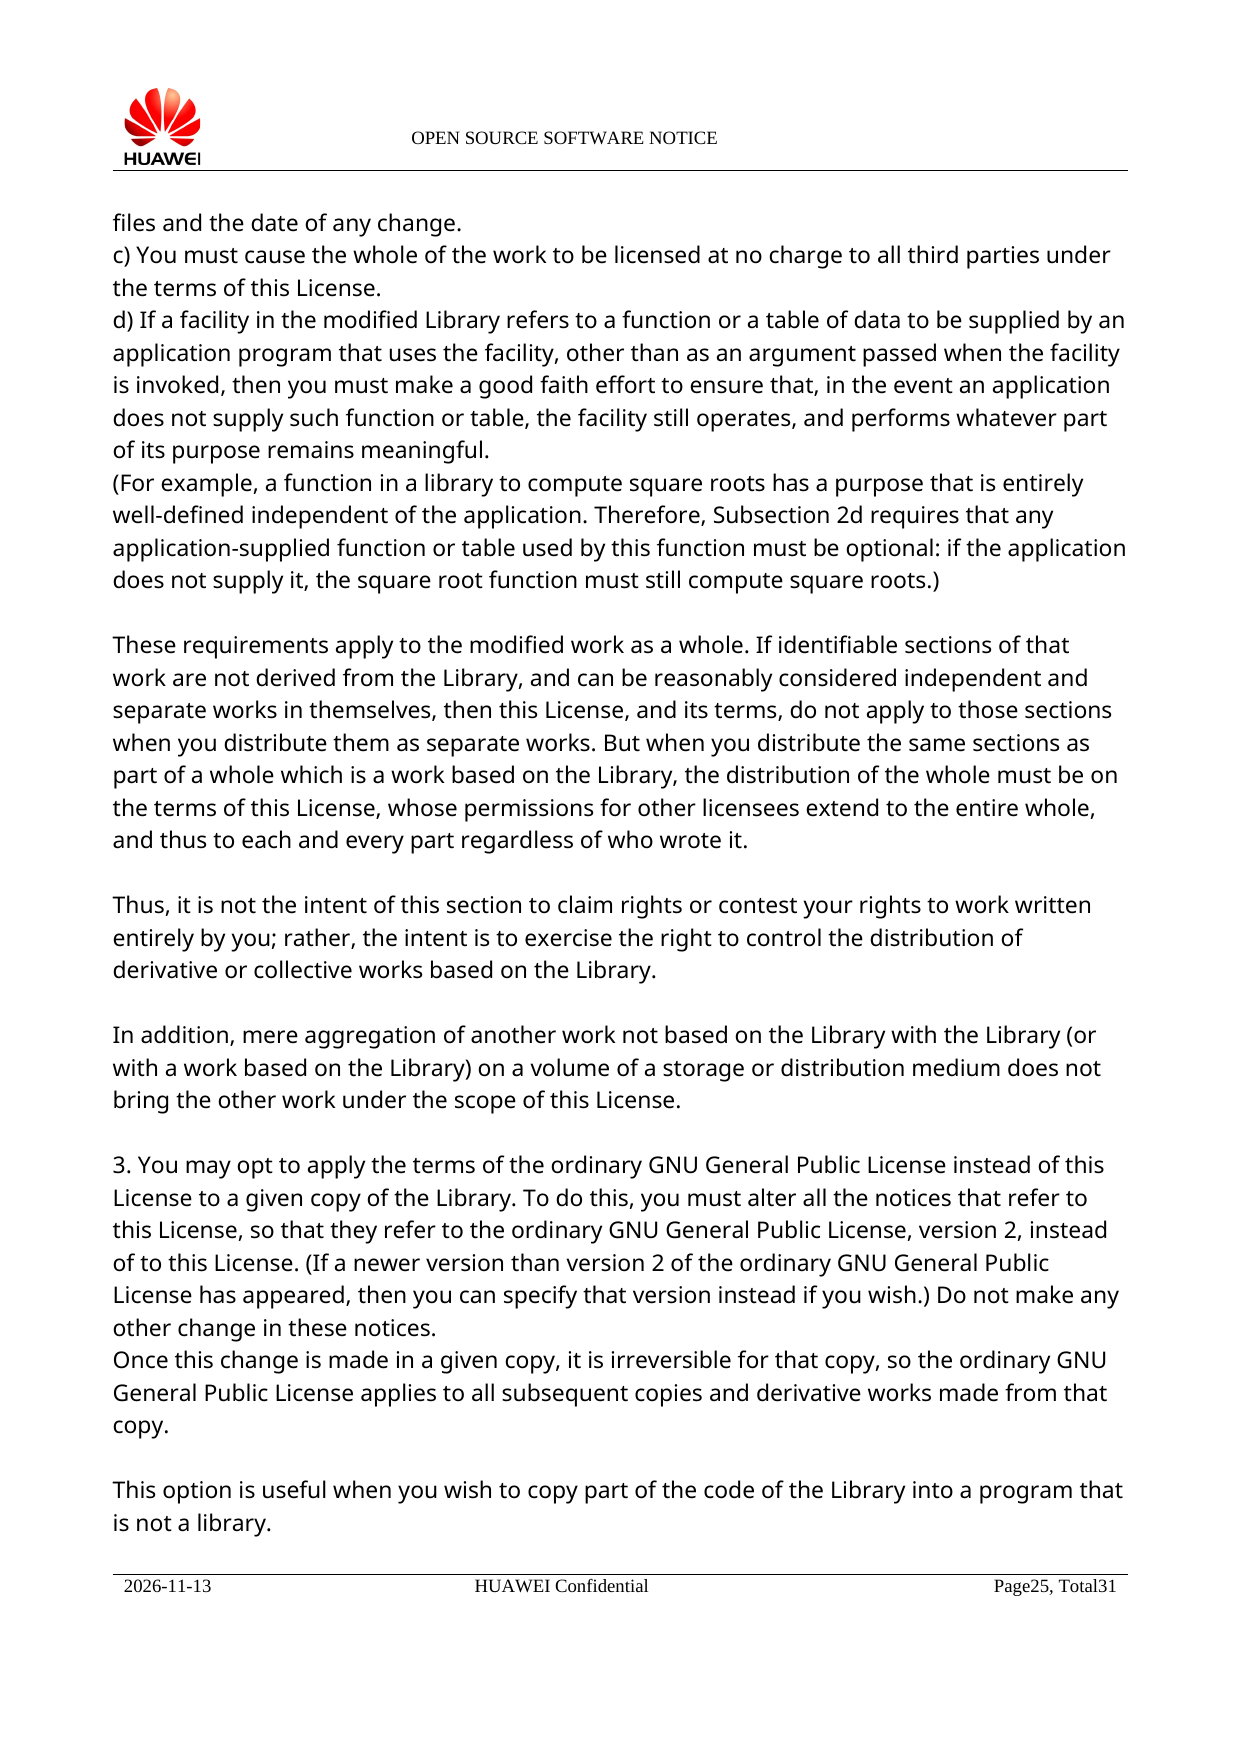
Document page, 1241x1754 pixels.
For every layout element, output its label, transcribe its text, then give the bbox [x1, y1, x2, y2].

picture [124, 88, 201, 165]
text b) You must cause the files modified to carry prominent notices stating that you changed the files and the date of any change. [112, 206, 1128, 239]
text Thus, it is not the intent of this section to claim rights or contest your rights to work written entirely by you; rather, the intent is to exercise the right to control the distribution of derivative or collective works based on the Library. [112, 889, 1128, 986]
text These requirements apply to the modified work as a whole. If identifiable sections of that work are not derived from the Library, and can be reasonably considered independent and separate works in themselves, then this License, and its terms, do not apply to those sections when you distribute them as separate works. But when you distribute the same sections as part of a whole which is a work based on the Library, the distribution of the whole must be on the terms of this License, whose permissions for other licensees extend to the entire whole, and thus to each and every part regardless of who wrote it. [112, 629, 1128, 856]
text d) If a facility in the modified Library refers to a function or a table of data to be supplied by an application program that uses the facility, other than as an argument passed when the facility is invoked, then you must make a good faith effort to ensure that, in the event an application does not supply such function or table, the facility still operates, and performs whatever part of its purpose remains meaningful. [112, 304, 1128, 466]
text This option is useful when you wish to copy part of the code of the Library into a program that is not a library. [112, 1474, 1128, 1539]
text In addition, mere aggregation of another work not based on the Library with the Library (or with a work based on the Library) on a volume of a storage or distribution medium does not bring the other work under the scope of this License. [112, 1019, 1128, 1116]
text (For example, a function in a library to compute square roots has a purpose that is entirely well-defined independent of the application. Therefore, Subsection 2d requires that any application-supplied function or table used by this function must be optional: if the application does not supply it, the square root function must still compute square roots.) [112, 466, 1128, 596]
text Once this change is made in a given copy, it is irreversible for that copy, so the ordinary GNU General Public License applies to all subsequent copies and derivative works made from that copy. [112, 1344, 1128, 1441]
text 3. You may opt to apply the terms of the ordinary GNU General Public License instead of this License to a given copy of the Library. To do this, you must alter all the notices that refer to this License, so that they refer to the ordinary GNU General Public License, version 2, instead of to this License. (If a newer version than version 2 of the ordinary GNU General Public License has appeared, then you can specify that version instead if you wish.) Do not make any other change in these notices. [112, 1149, 1128, 1344]
text c) You must cause the whole of the work to be licensed at no charge to all third parties under the terms of this License. [112, 239, 1128, 304]
